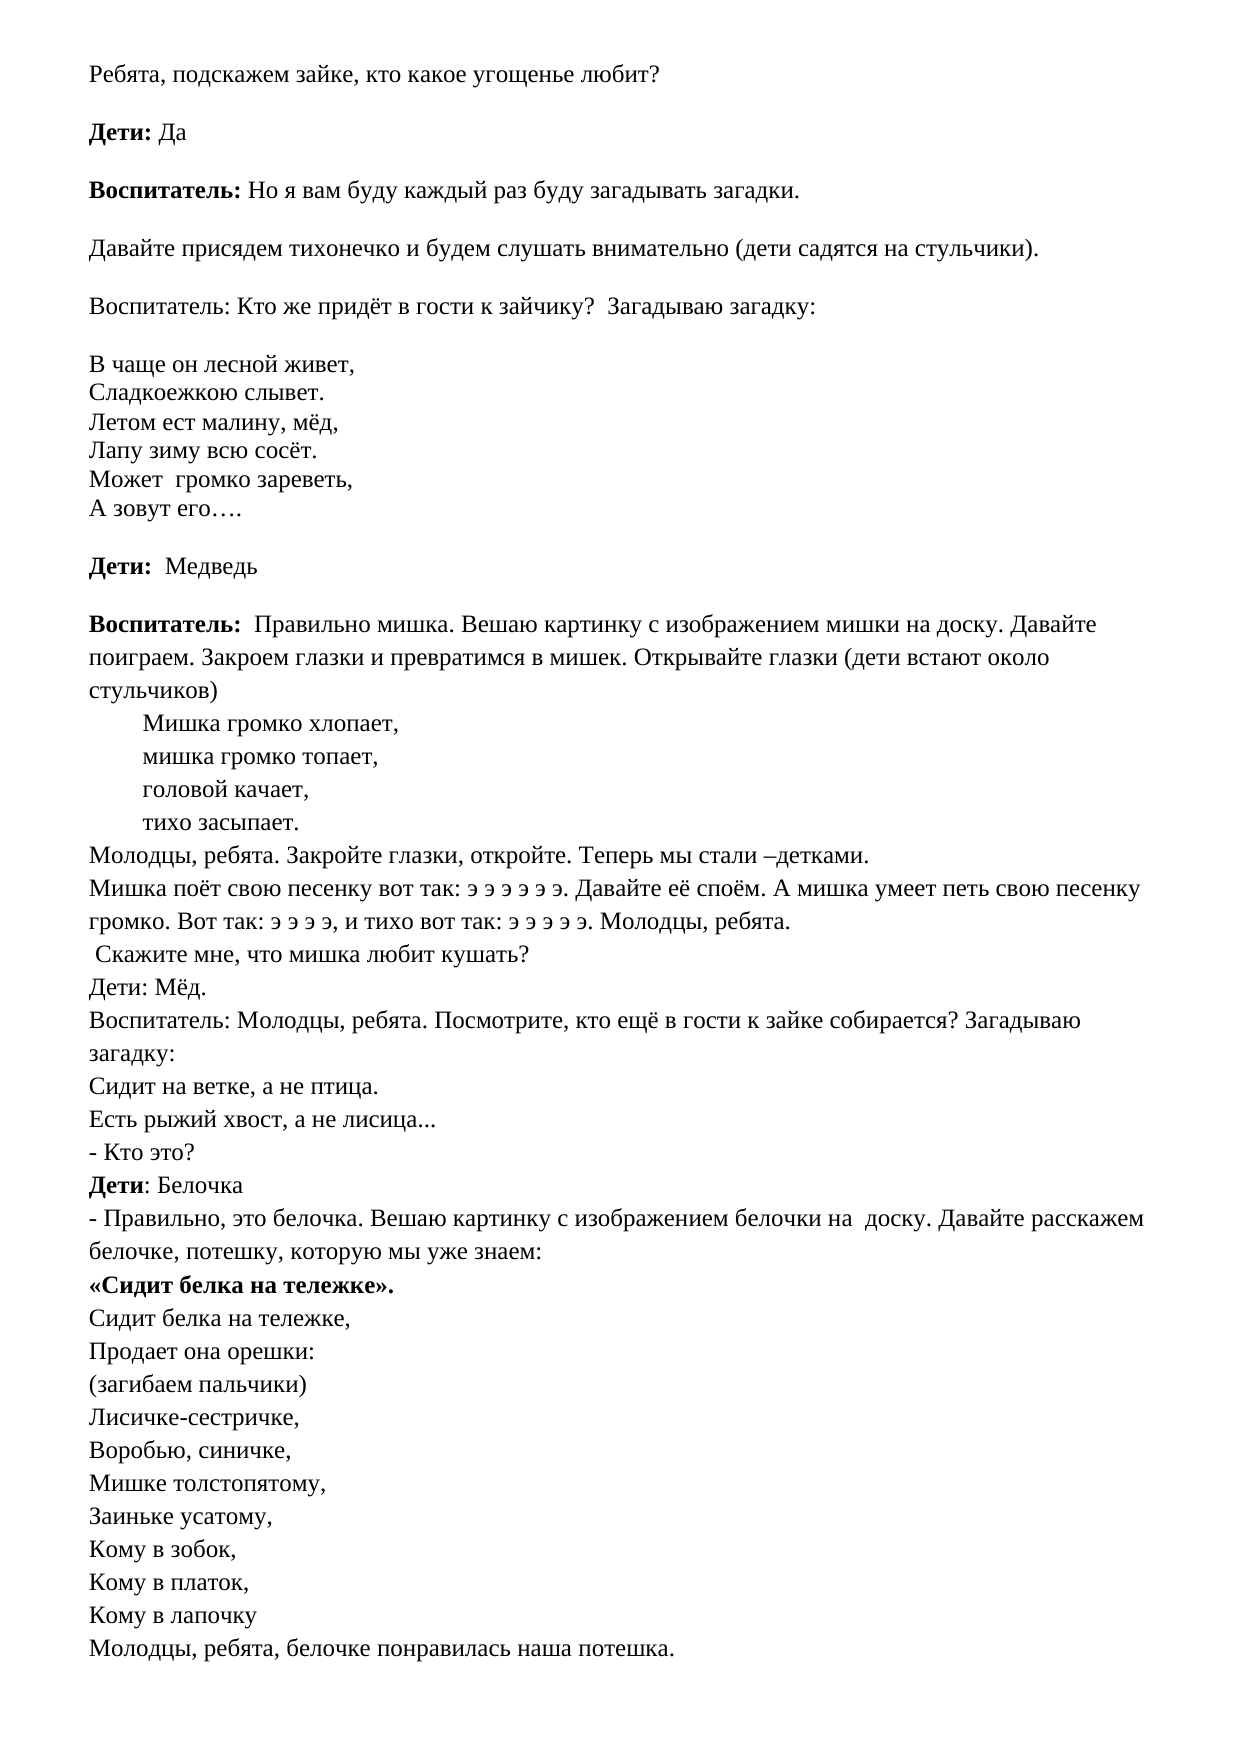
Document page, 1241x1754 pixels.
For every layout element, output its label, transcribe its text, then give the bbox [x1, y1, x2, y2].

text Дети: Да [89, 117, 1167, 146]
text Сидит на ветке, а не птица. Есть рыжий хвост, а не лисица... - Кто это? [89, 1071, 1167, 1166]
text Дети: Мёд. [89, 972, 1167, 1001]
text Мишка громко хлопает, [142, 708, 1167, 737]
text Воспитатель: Молодцы, ребята. Посмотрите, кто ещё в гости к зайке собирается? Загадываю загадку: [89, 1005, 1167, 1067]
text Молодцы, ребята. Закройте глазки, откройте. Теперь мы стали –детками. [89, 840, 1167, 869]
text Дети: Медведь [89, 551, 1167, 580]
text Воспитатель: Кто же придёт в гости к зайчику? Загадываю загадку: [89, 291, 1167, 319]
text Ребята, подскажем зайке, кто какое угощенье любит? [89, 59, 1167, 88]
text Дети: Белочка [89, 1170, 1167, 1199]
text Давайте присядем тихонечко и будем слушать внимательно (дети садятся на стульчики). [89, 233, 1167, 262]
text Воспитатель: Но я вам буду каждый раз буду загадывать загадки. [89, 175, 1167, 204]
text - Правильно, это белочка. Вешаю картинку с изображением белочки на доску. Давайте расскажем белочке, потешку, которую мы уже знаем: [89, 1203, 1167, 1265]
text мишка громко топает, [142, 741, 1167, 770]
text Мишка поёт свою песенку вот так: э э э э э э. Давайте её споём. А мишка умеет петь свою песенку громко. Вот так: э э э э, и тихо вот так: э э э э э. Молодцы, ребята. [89, 873, 1167, 935]
text В чаще он лесной живет, Сладкоежкою слывет. Летом ест малину, мёд, Лапу зиму всю сосёт. Может громко зареветь, А зовут его…. [89, 349, 1167, 522]
text «Сидит белка на тележке». [89, 1270, 1167, 1298]
text Скажите мне, что мишка любит кушать? [89, 939, 1167, 968]
text Сидит белка на тележке, Продает она орешки: (загибаем пальчики) Лисичке-сестричке, Воробью, синичке, Мишке толстопятому, Заиньке усатому, Кому в зобок, Кому в платок, Кому в лапочку [89, 1303, 1167, 1629]
text Молодцы, ребята, белочке понравилась наша потешка. [89, 1633, 1167, 1662]
text тихо засыпает. [142, 807, 1167, 836]
text головой качает, [142, 774, 1167, 803]
text Воспитатель: Правильно мишка. Вешаю картинку с изображением мишки на доску. Давайте поиграем. Закроем глазки и превратимся в мишек. Открывайте глазки (дети встают около стульчиков) [89, 609, 1167, 704]
